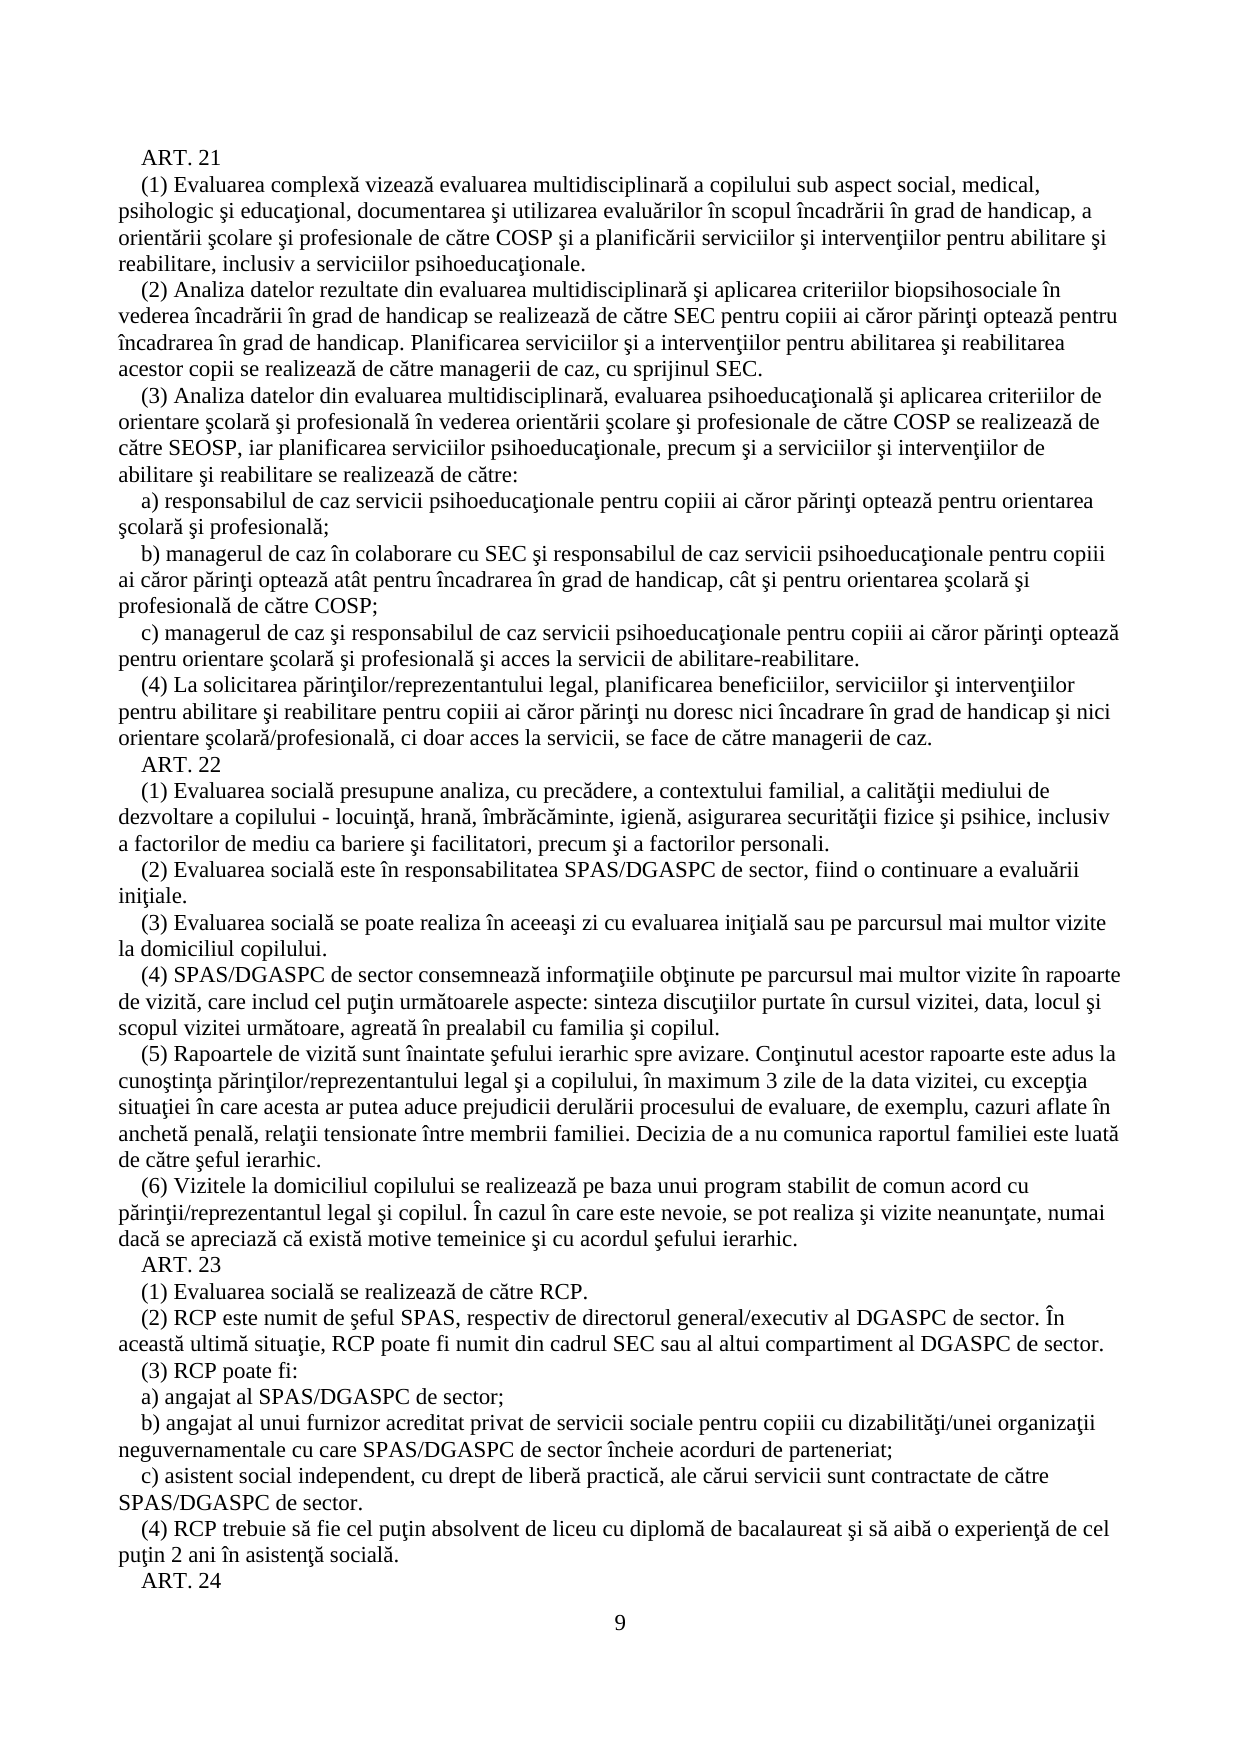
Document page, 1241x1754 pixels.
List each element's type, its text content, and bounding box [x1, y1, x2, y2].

text c) asistent social independent, cu drept de liberă practică, ale cărui servicii sunt contractate de către SPAS/DGASPC de sector. [118, 1462, 1122, 1515]
text (5) Rapoartele de vizită sunt înaintate şefului ierarhic spre avizare. Conţinutul acestor rapoarte este adus la cunoştinţa părinţilor/reprezentantului legal şi a copilului, în maximum 3 zile de la data vizitei, cu excepţia situaţiei în care acesta ar putea aduce prejudicii derulării procesului de evaluare, de exemplu, cazuri aflate în anchetă penală, relaţii tensionate între membrii familiei. Decizia de a nu comunica raportul familiei este luată de către şeful ierarhic. [118, 1041, 1122, 1172]
text (3) Evaluarea socială se poate realiza în aceeaşi zi cu evaluarea iniţială sau pe parcursul mai multor vizite la domiciliul copilului. [118, 909, 1122, 961]
text ART. 23 [118, 1251, 1122, 1278]
text (1) Evaluarea socială se realizează de către RCP. [118, 1278, 1122, 1304]
text (1) Evaluarea socială presupune analiza, cu precădere, a contextului familial, a calităţii mediului de dezvoltare a copilului - locuinţă, hrană, îmbrăcăminte, igienă, asigurarea securităţii fizice şi psihice, inclusiv a factorilor de mediu ca bariere şi facilitatori, precum şi a factorilor personali. [118, 777, 1122, 856]
text a) angajat al SPAS/DGASPC de sector; [118, 1383, 1122, 1409]
text ART. 22 [118, 751, 1122, 777]
text (3) RCP poate fi: [118, 1357, 1122, 1383]
text ART. 24 [118, 1568, 1122, 1594]
text (1) Evaluarea complexă vizează evaluarea multidisciplinară a copilului sub aspect social, medical, psihologic şi educaţional, documentarea şi utilizarea evaluărilor în scopul încadrării în grad de handicap, a orientării şcolare şi profesionale de către COSP şi a planificării serviciilor şi intervenţiilor pentru abilitare şi reabilitare, inclusiv a serviciilor psihoeducaţionale. [118, 171, 1122, 276]
text (4) SPAS/DGASPC de sector consemnează informaţiile obţinute pe parcursul mai multor vizite în rapoarte de vizită, care includ cel puţin următoarele aspecte: sinteza discuţiilor purtate în cursul vizitei, data, locul şi scopul vizitei următoare, agreată în prealabil cu familia şi copilul. [118, 961, 1122, 1041]
text c) managerul de caz şi responsabilul de caz servicii psihoeducaţionale pentru copiii ai căror părinţi optează pentru orientare şcolară şi profesională şi acces la servicii de abilitare-reabilitare. [118, 619, 1122, 672]
text (2) Analiza datelor rezultate din evaluarea multidisciplinară şi aplicarea criteriilor biopsihosociale în vederea încadrării în grad de handicap se realizează de către SEC pentru copiii ai căror părinţi optează pentru încadrarea în grad de handicap. Planificarea serviciilor şi a intervenţiilor pentru abilitarea şi reabilitarea acestor copii se realizează de către managerii de caz, cu sprijinul SEC. [118, 276, 1122, 382]
text ART. 21 [118, 144, 1122, 171]
text (2) RCP este numit de şeful SPAS, respectiv de directorul general/executiv al DGASPC de sector. În această ultimă situaţie, RCP poate fi numit din cadrul SEC sau al altui compartiment al DGASPC de sector. [118, 1304, 1122, 1357]
text (2) Evaluarea socială este în responsabilitatea SPAS/DGASPC de sector, fiind o continuare a evaluării iniţiale. [118, 856, 1122, 909]
text b) managerul de caz în colaborare cu SEC şi responsabilul de caz servicii psihoeducaţionale pentru copiii ai căror părinţi optează atât pentru încadrarea în grad de handicap, cât şi pentru orientarea şcolară şi profesională de către COSP; [118, 540, 1122, 619]
text (3) Analiza datelor din evaluarea multidisciplinară, evaluarea psihoeducaţională şi aplicarea criteriilor de orientare şcolară şi profesională în vederea orientării şcolare şi profesionale de către COSP se realizează de către SEOSP, iar planificarea serviciilor psihoeducaţionale, precum şi a serviciilor şi intervenţiilor de abilitare şi reabilitare se realizează de către: [118, 382, 1122, 487]
text (6) Vizitele la domiciliul copilului se realizează pe baza unui program stabilit de comun acord cu părinţii/reprezentantul legal şi copilul. În cazul în care este nevoie, se pot realiza şi vizite neanunţate, numai dacă se apreciază că există motive temeinice şi cu acordul şefului ierarhic. [118, 1172, 1122, 1251]
text (4) La solicitarea părinţilor/reprezentantului legal, planificarea beneficiilor, serviciilor şi intervenţiilor pentru abilitare şi reabilitare pentru copiii ai căror părinţi nu doresc nici încadrare în grad de handicap şi nici orientare şcolară/profesională, ci doar acces la servicii, se face de către managerii de caz. [118, 672, 1122, 751]
text (4) RCP trebuie să fie cel puţin absolvent de liceu cu diplomă de bacalaureat şi să aibă o experienţă de cel puţin 2 ani în asistenţă socială. [118, 1515, 1122, 1568]
text a) responsabilul de caz servicii psihoeducaţionale pentru copiii ai căror părinţi optează pentru orientarea şcolară şi profesională; [118, 487, 1122, 540]
text b) angajat al unui furnizor acreditat privat de servicii sociale pentru copiii cu dizabilităţi/unei organizaţii neguvernamentale cu care SPAS/DGASPC de sector încheie acorduri de parteneriat; [118, 1409, 1122, 1462]
